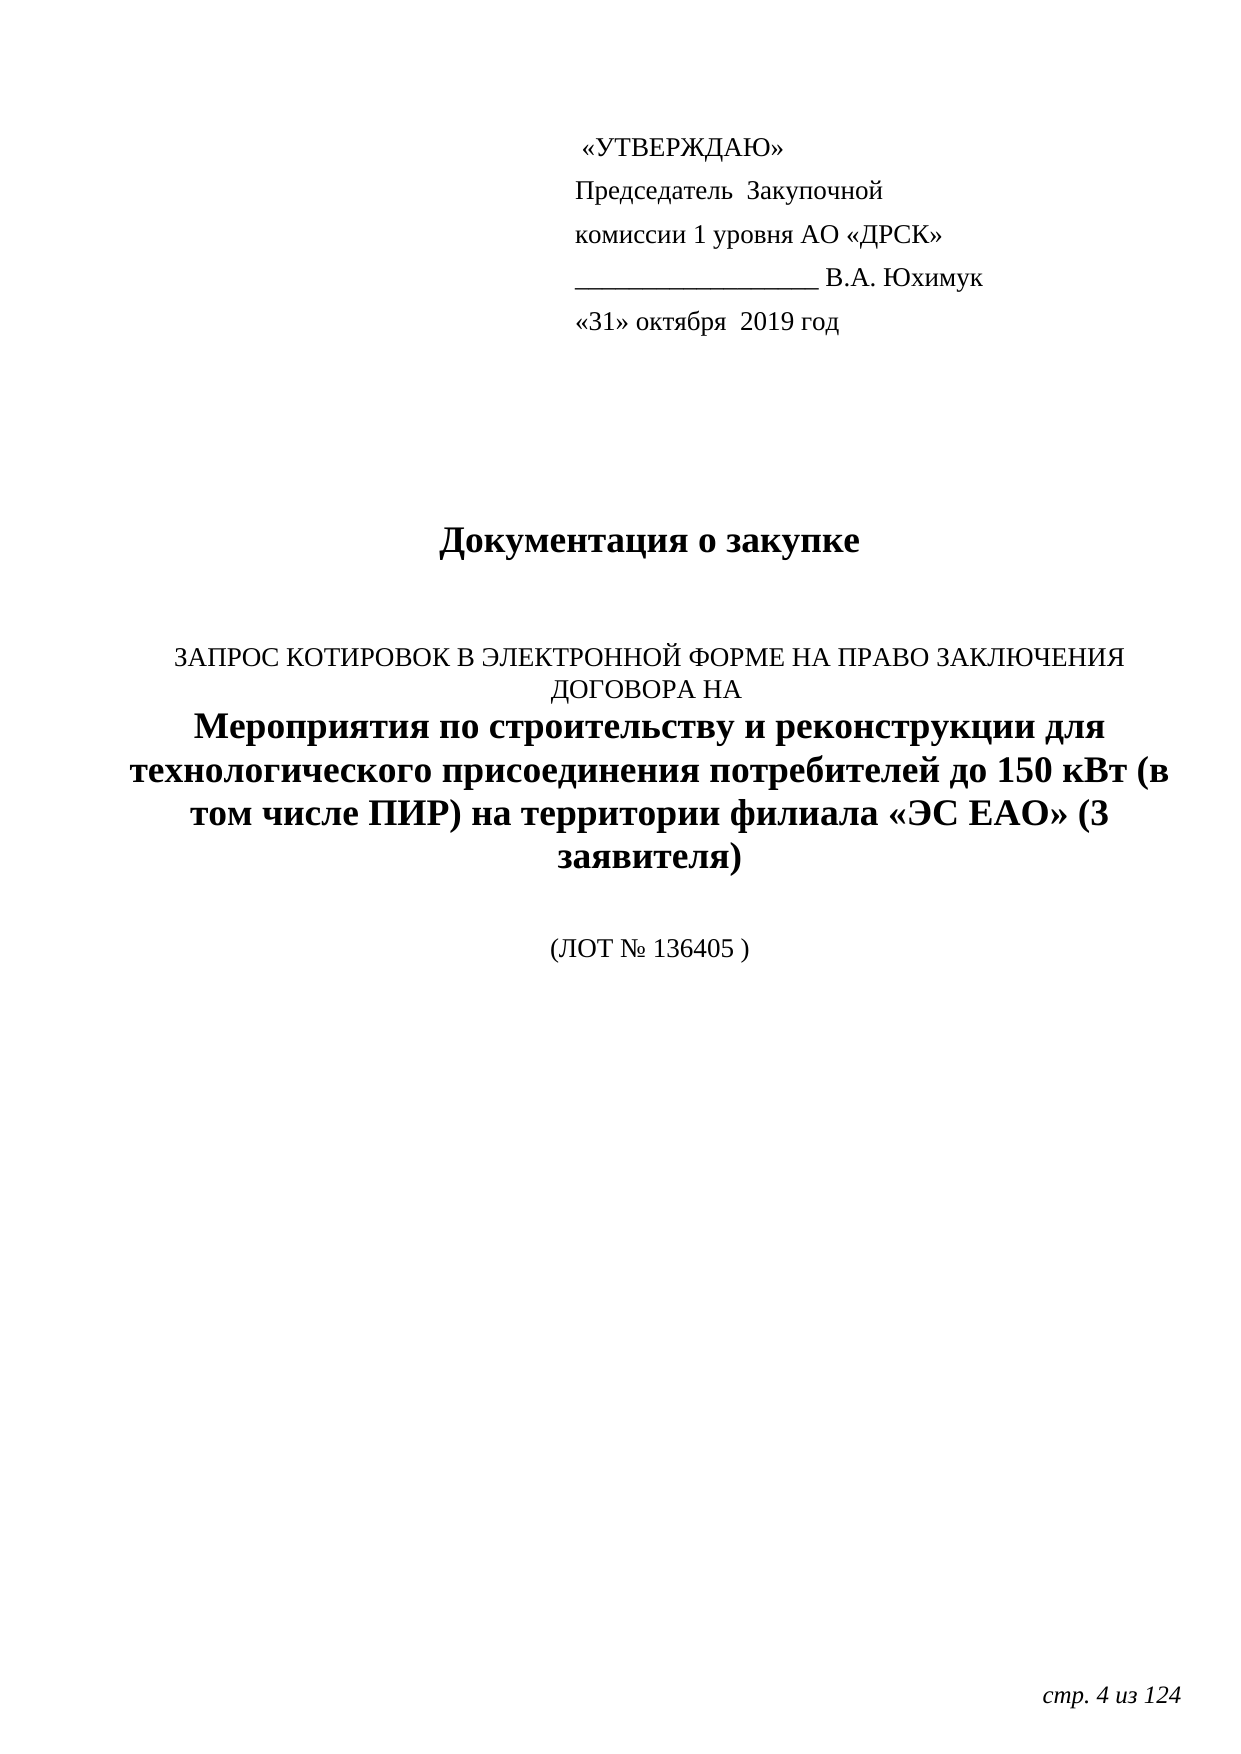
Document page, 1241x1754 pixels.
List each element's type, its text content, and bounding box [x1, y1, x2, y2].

text комиссии 1 уровня АО «ДРСК» [575, 218, 1181, 249]
text «31» октября 2019 год [575, 305, 1181, 336]
text Документация о закупке [118, 517, 1181, 560]
text Председатель Закупочной [575, 174, 1181, 205]
text __________________ В.А. Юхимук [575, 262, 1181, 293]
text «УТВЕРЖДАЮ» [575, 131, 1181, 162]
text (ЛОТ № 136405 ) [118, 932, 1181, 964]
text ЗАПРОС КОТИРОВОК В ЭЛЕКТРОННОЙ ФОРМЕ НА ПРАВО ЗАКЛЮЧЕНИЯ ДОГОВОРА НА Мероприятия по строительству и реконструкции для технологического присоединения потребителей до 150 кВт (в том числе ПИР) на территории филиала «ЭС ЕАО» (3 заявителя) [118, 642, 1181, 876]
